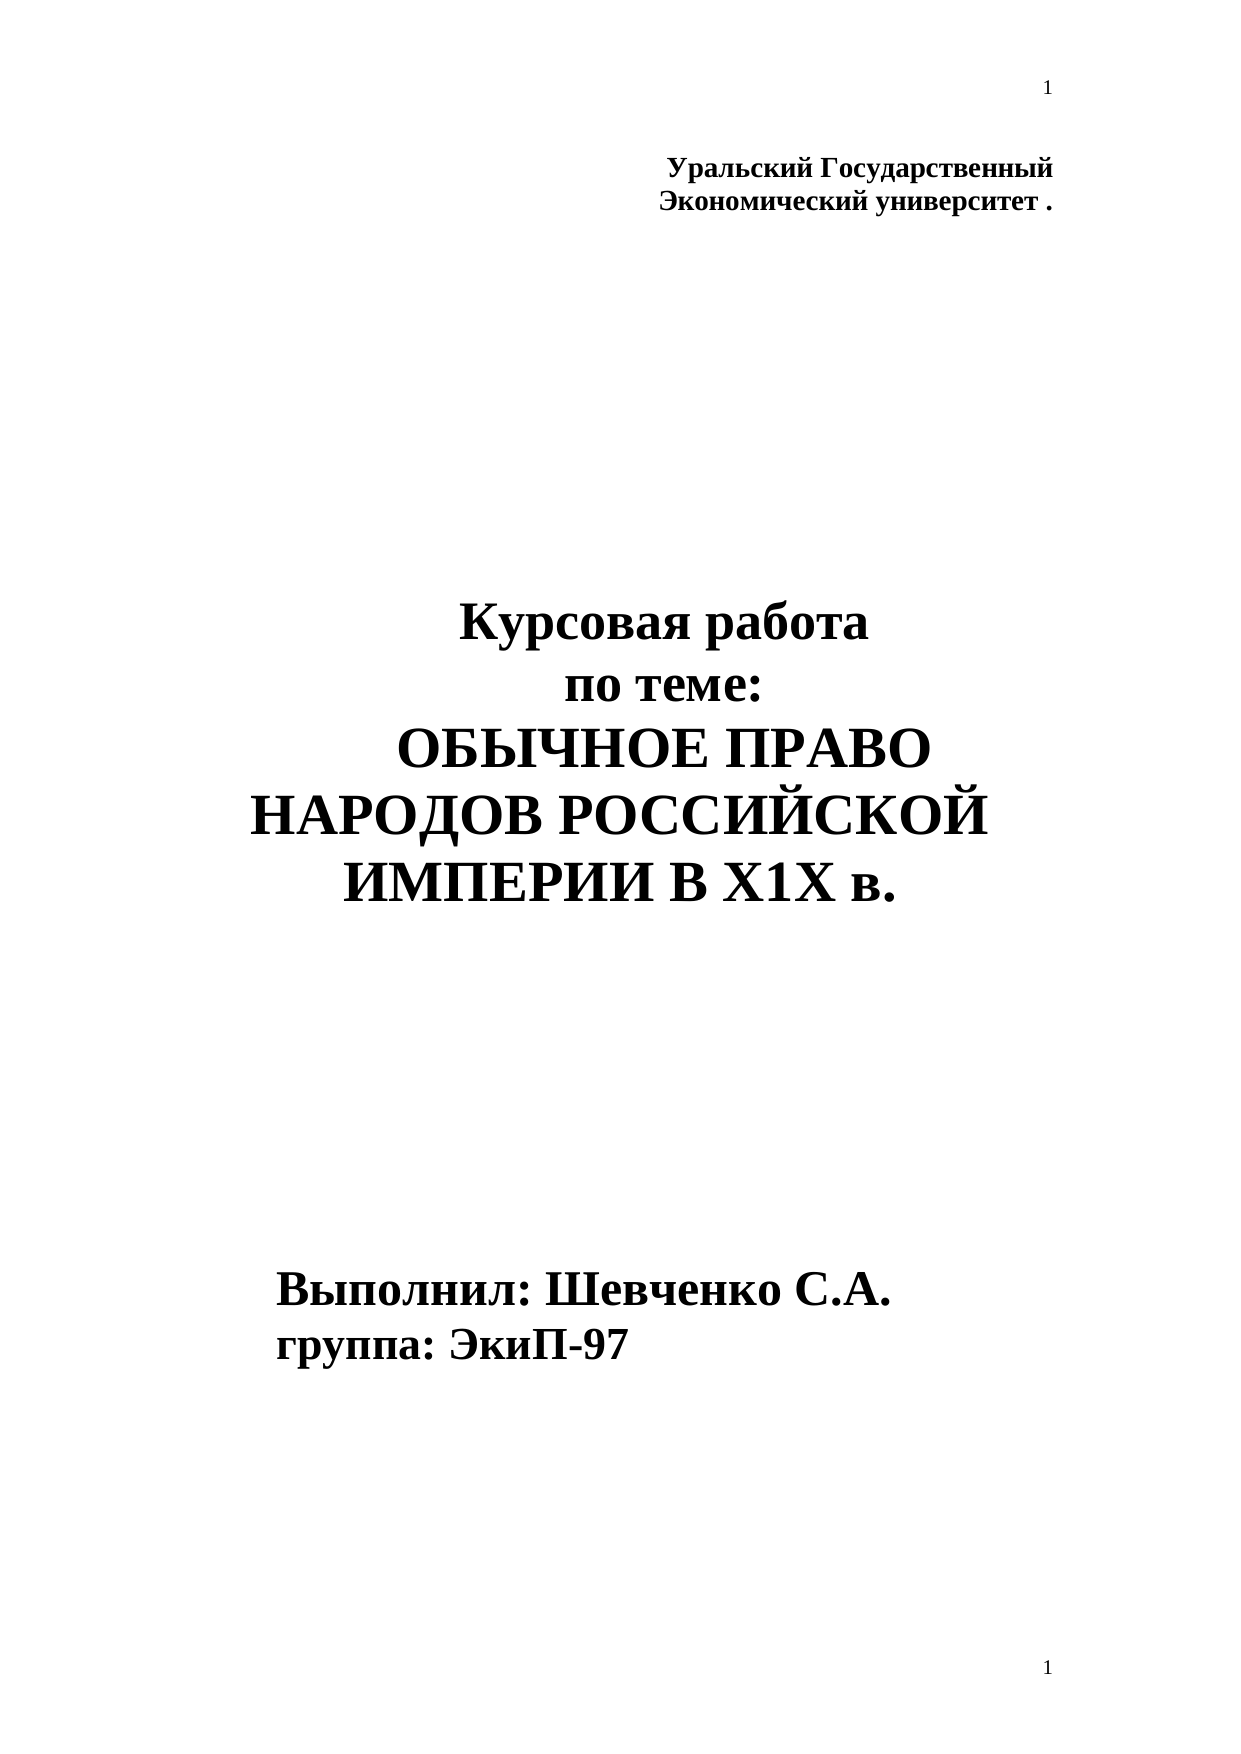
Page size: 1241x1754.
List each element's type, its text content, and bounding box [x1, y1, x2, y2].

text ОБЫЧНОЕ ПРАВО НАРОДОВ РОССИЙСКОЙ ИМПЕРИИ В Х1Х в. [187, 713, 1053, 914]
text Выполнил: Шевченко С.А. [187, 1259, 1053, 1316]
text по теме: [187, 651, 1053, 713]
text группа: ЭкиП-97 [187, 1316, 1053, 1369]
text Уральский Государственный [187, 150, 1053, 183]
text Курсовая работа [187, 589, 1053, 651]
text Экономический университет . [187, 183, 1053, 217]
